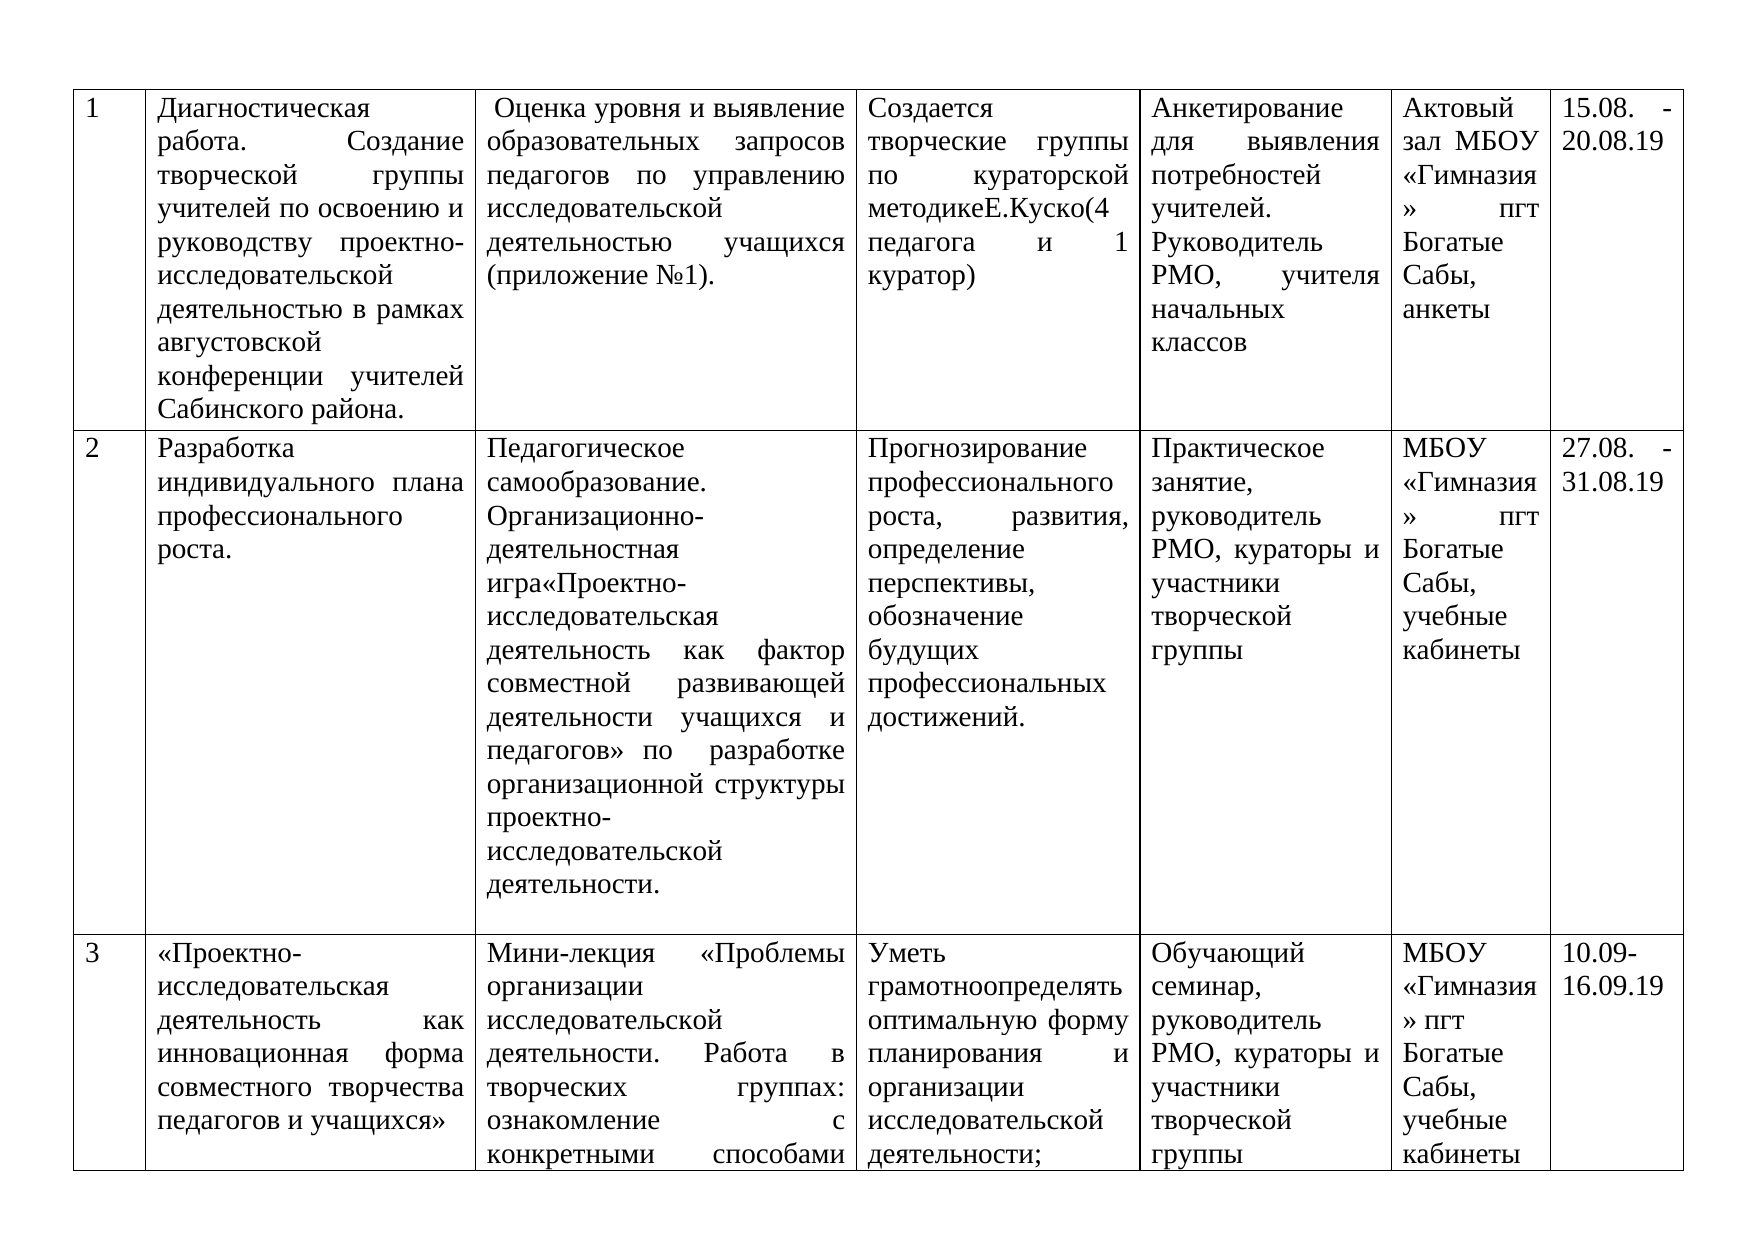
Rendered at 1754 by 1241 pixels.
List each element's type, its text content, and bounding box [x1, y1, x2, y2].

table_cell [1392, 935, 1550, 1169]
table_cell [476, 935, 856, 1169]
table_cell Оценка уровня и выявление образовательных запросов педагогов по управлению исследовательской деятельностью учащихся (приложение №1). [476, 90, 856, 429]
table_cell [146, 935, 475, 1169]
table_cell Разработка индивидуального плана профессионального роста. [146, 431, 475, 934]
table_cell Диагностическая работа. Создание творческой группы учителей по освоению и руководству проектно-исследовательской деятельностью в рамках августовской конференции учителей Сабинского района. [146, 90, 475, 429]
table_cell 3 [74, 935, 145, 1169]
table_cell 10.09-16.09.19 [1551, 935, 1683, 1169]
table_cell Создается творческие группы по кураторской методикеЕ.Куско(4 педагога и 1 куратор) [857, 90, 1139, 429]
table_cell МБОУ «Гимназия» пгт Богатые Сабы, учебные кабинеты [1392, 431, 1550, 934]
table_cell Анкетирование для выявления потребностей учителей. Руководитель РМО, учителя начальных классов [1141, 90, 1391, 429]
table_cell 1 [74, 90, 145, 429]
table_cell Актовый зал МБОУ «Гимназия» пгт Богатые Сабы, анкеты [1392, 90, 1550, 429]
table_cell 2 [74, 431, 145, 934]
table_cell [1141, 935, 1391, 1169]
table_cell Прогнозирование профессионального роста, развития, определение перспективы, обозначение будущих профессиональных достижений. [857, 431, 1139, 934]
table_cell Практическое занятие, руководитель РМО, кураторы и участники творческой группы [1141, 431, 1391, 934]
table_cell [857, 935, 1139, 1169]
table_cell 15.08. -20.08.19 [1551, 90, 1683, 429]
table_cell 27.08. -31.08.19 [1551, 431, 1683, 934]
table_cell Педагогическое самообразование. Организационно-деятельностная игра«Проектно-исследовательская деятельность как фактор совместной развивающей деятельности учащихся и педагогов» по разработке организационной структуры проектно-исследовательской деятельности. [476, 431, 856, 934]
